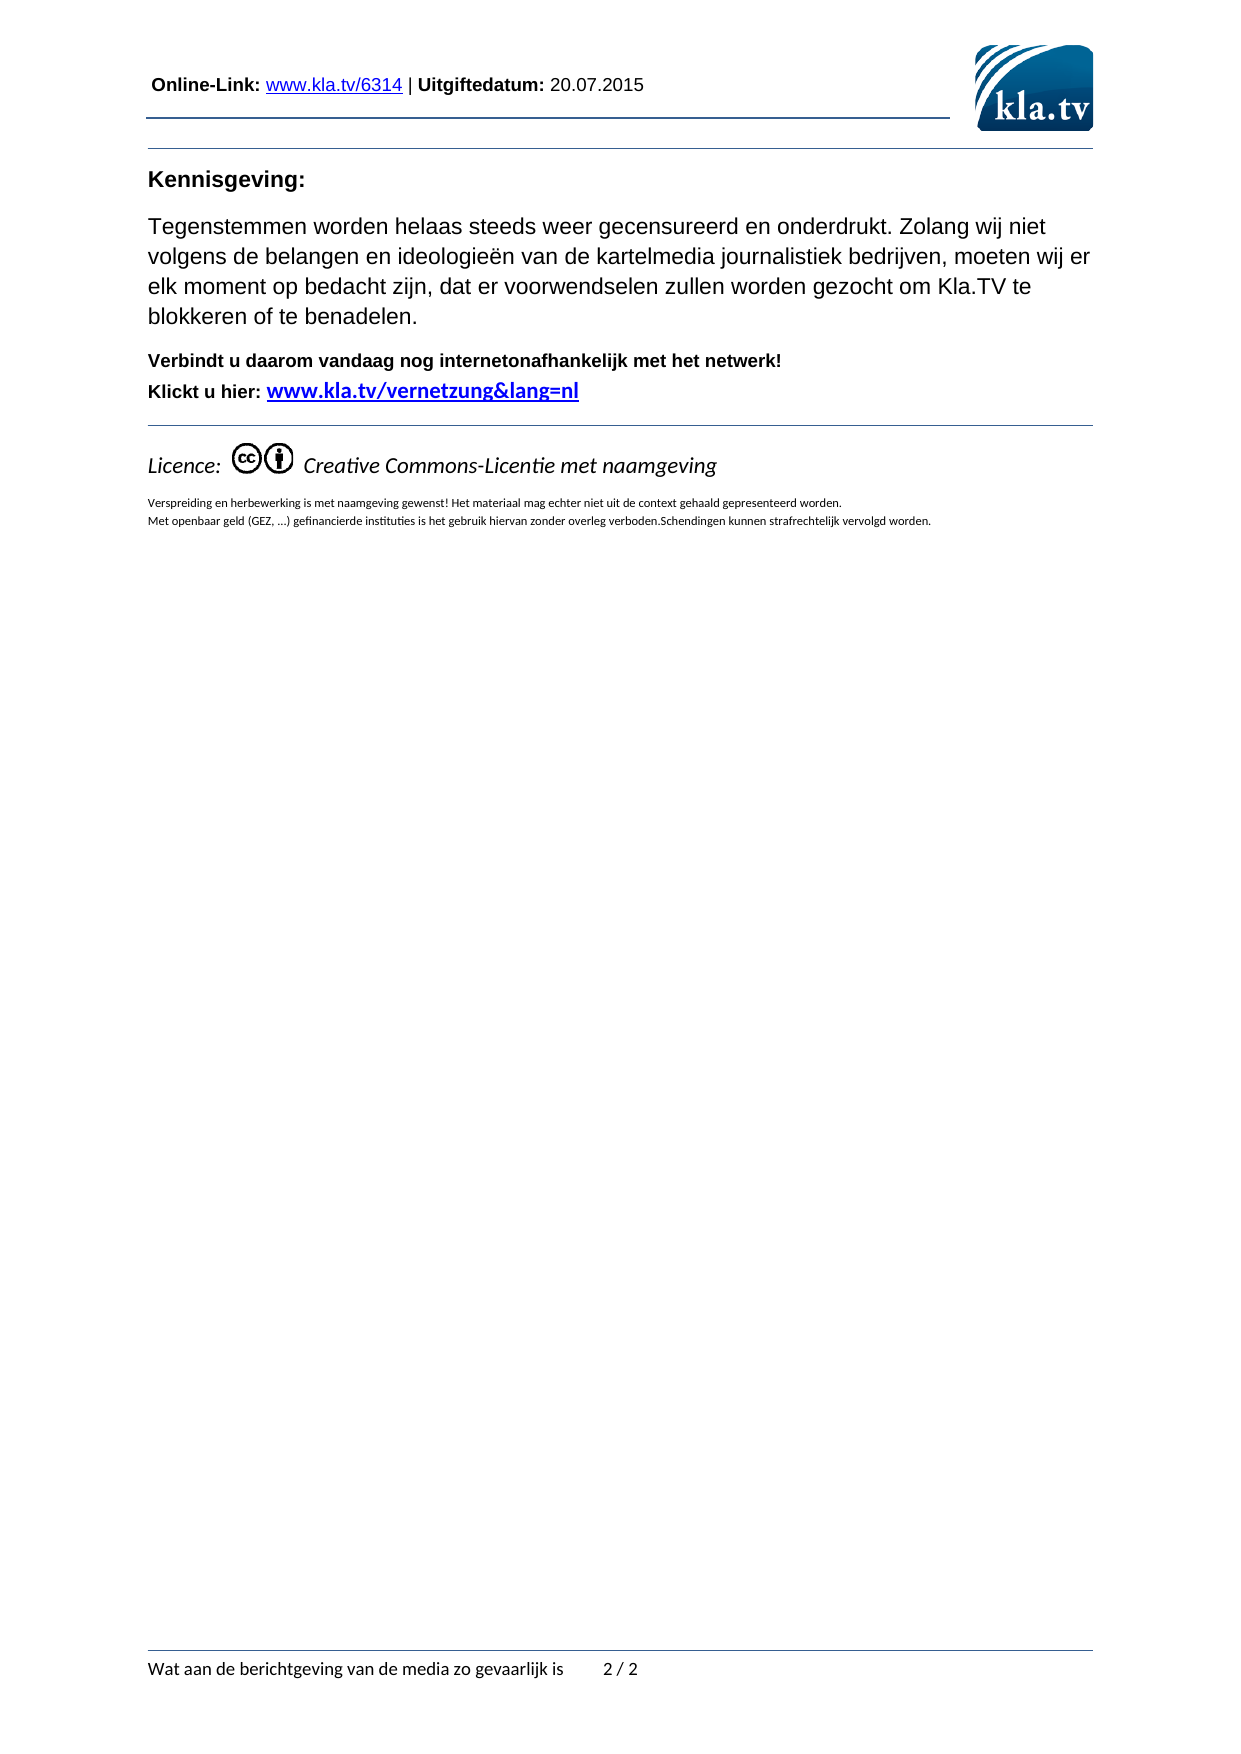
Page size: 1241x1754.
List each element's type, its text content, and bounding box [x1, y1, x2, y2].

text Tegenstemmen worden helaas steeds weer gecensureerd en onderdrukt. Zolang wij niet volgens de belangen en ideologieën van de kartelmedia journalistiek bedrijven, moeten wij er elk moment op bedacht zijn, dat er voorwendselen zullen worden gezocht om Kla.TV te blokkeren of te benadelen. [148, 213, 1093, 330]
text Kennisgeving: [148, 149, 1093, 192]
text Verbindt u daarom vandaag nog internetonafhankelijk met het netwerk! Klickt u hier: www.kla.tv/vernetzung&lang=nl [148, 350, 1093, 404]
text Verspreiding en herbewerking is met naamgeving gewenst! Het materiaal mag echter niet uit de context gehaald gepresenteerd worden. Met openbaar geld (GEZ, ...) gefinancierde instituties is het gebruik hiervan zonder overleg verboden.Schendingen kunnen strafrechtelijk vervolgd worden. [148, 496, 1093, 528]
text Licence: Creative Commons-Licentie met naamgeving [148, 426, 1093, 479]
